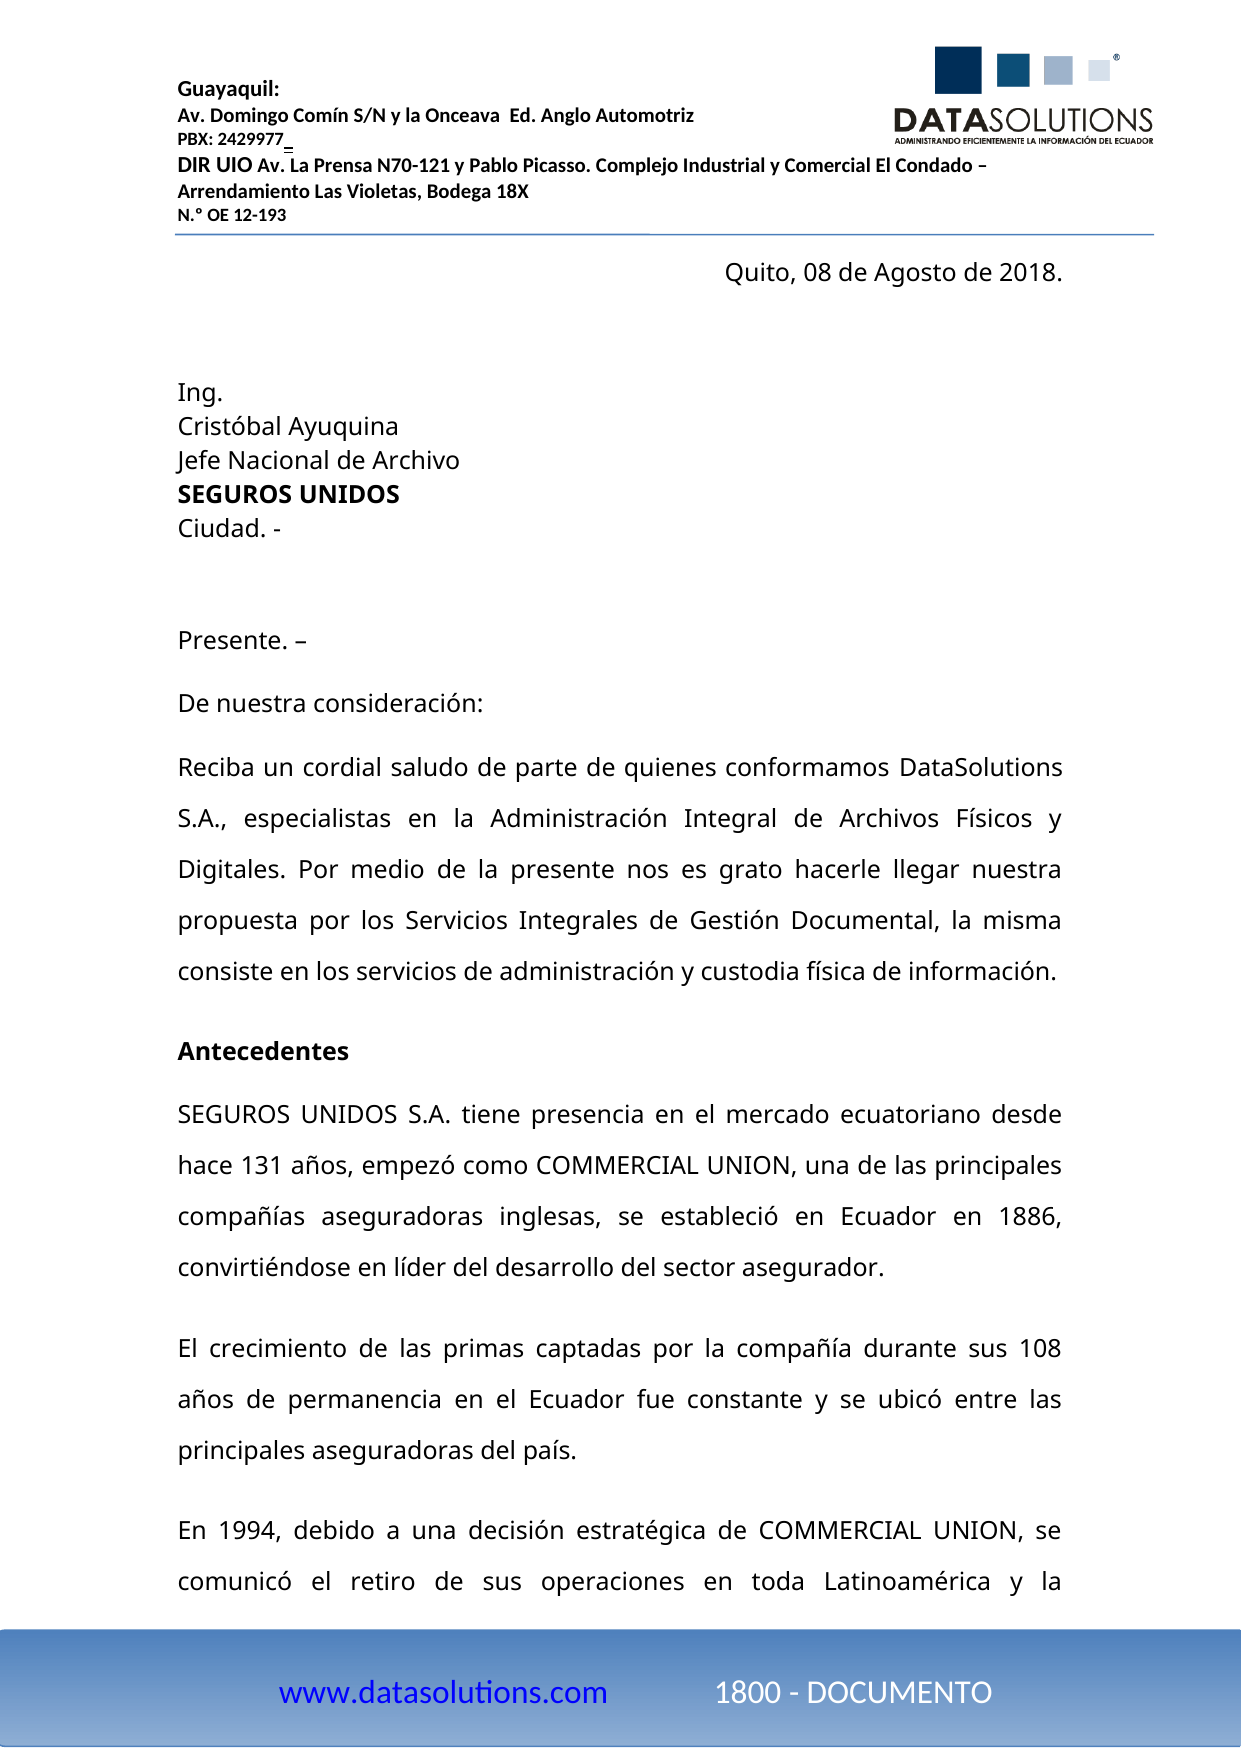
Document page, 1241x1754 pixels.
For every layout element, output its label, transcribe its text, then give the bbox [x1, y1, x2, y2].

text Cristóbal Ayuquina [177, 408, 1063, 443]
text Ciudad. - [177, 511, 1063, 545]
text Ing. [177, 374, 1063, 408]
text Reciba un cordial saludo de parte de quienes conformamos DataSolutions S.A., especialistas en la Administración Integral de Archivos Físicos y Digitales. Por medio de la presente nos es grato hacerle llegar nuestra propuesta por los Servicios Integrales de Gestión Documental, la misma consiste en los servicios de administración y custodia física de información. [177, 749, 1063, 987]
text Quito, 08 de Agosto de 2018. [177, 254, 1063, 288]
text El crecimiento de las primas captadas por la compañía durante sus 108 años de permanencia en el Ecuador fue constante y se ubicó entre las principales aseguradoras del país. [177, 1330, 1063, 1466]
text SEGUROS UNIDOS [177, 477, 1063, 511]
text Antecedentes [177, 1034, 1063, 1068]
text De nuestra consideración: [177, 686, 1063, 720]
picture [892, 42, 1155, 148]
text Jefe Nacional de Archivo [177, 443, 1063, 477]
text Presente. – [177, 623, 1063, 657]
text SEGUROS UNIDOS S.A. tiene presencia en el mercado ecuatoriano desde hace 131 años, empezó como COMMERCIAL UNION, una de las principales compañías aseguradoras inglesas, se estableció en Ecuador en 1886, convirtiéndose en líder del desarrollo del sector asegurador. [177, 1097, 1063, 1284]
